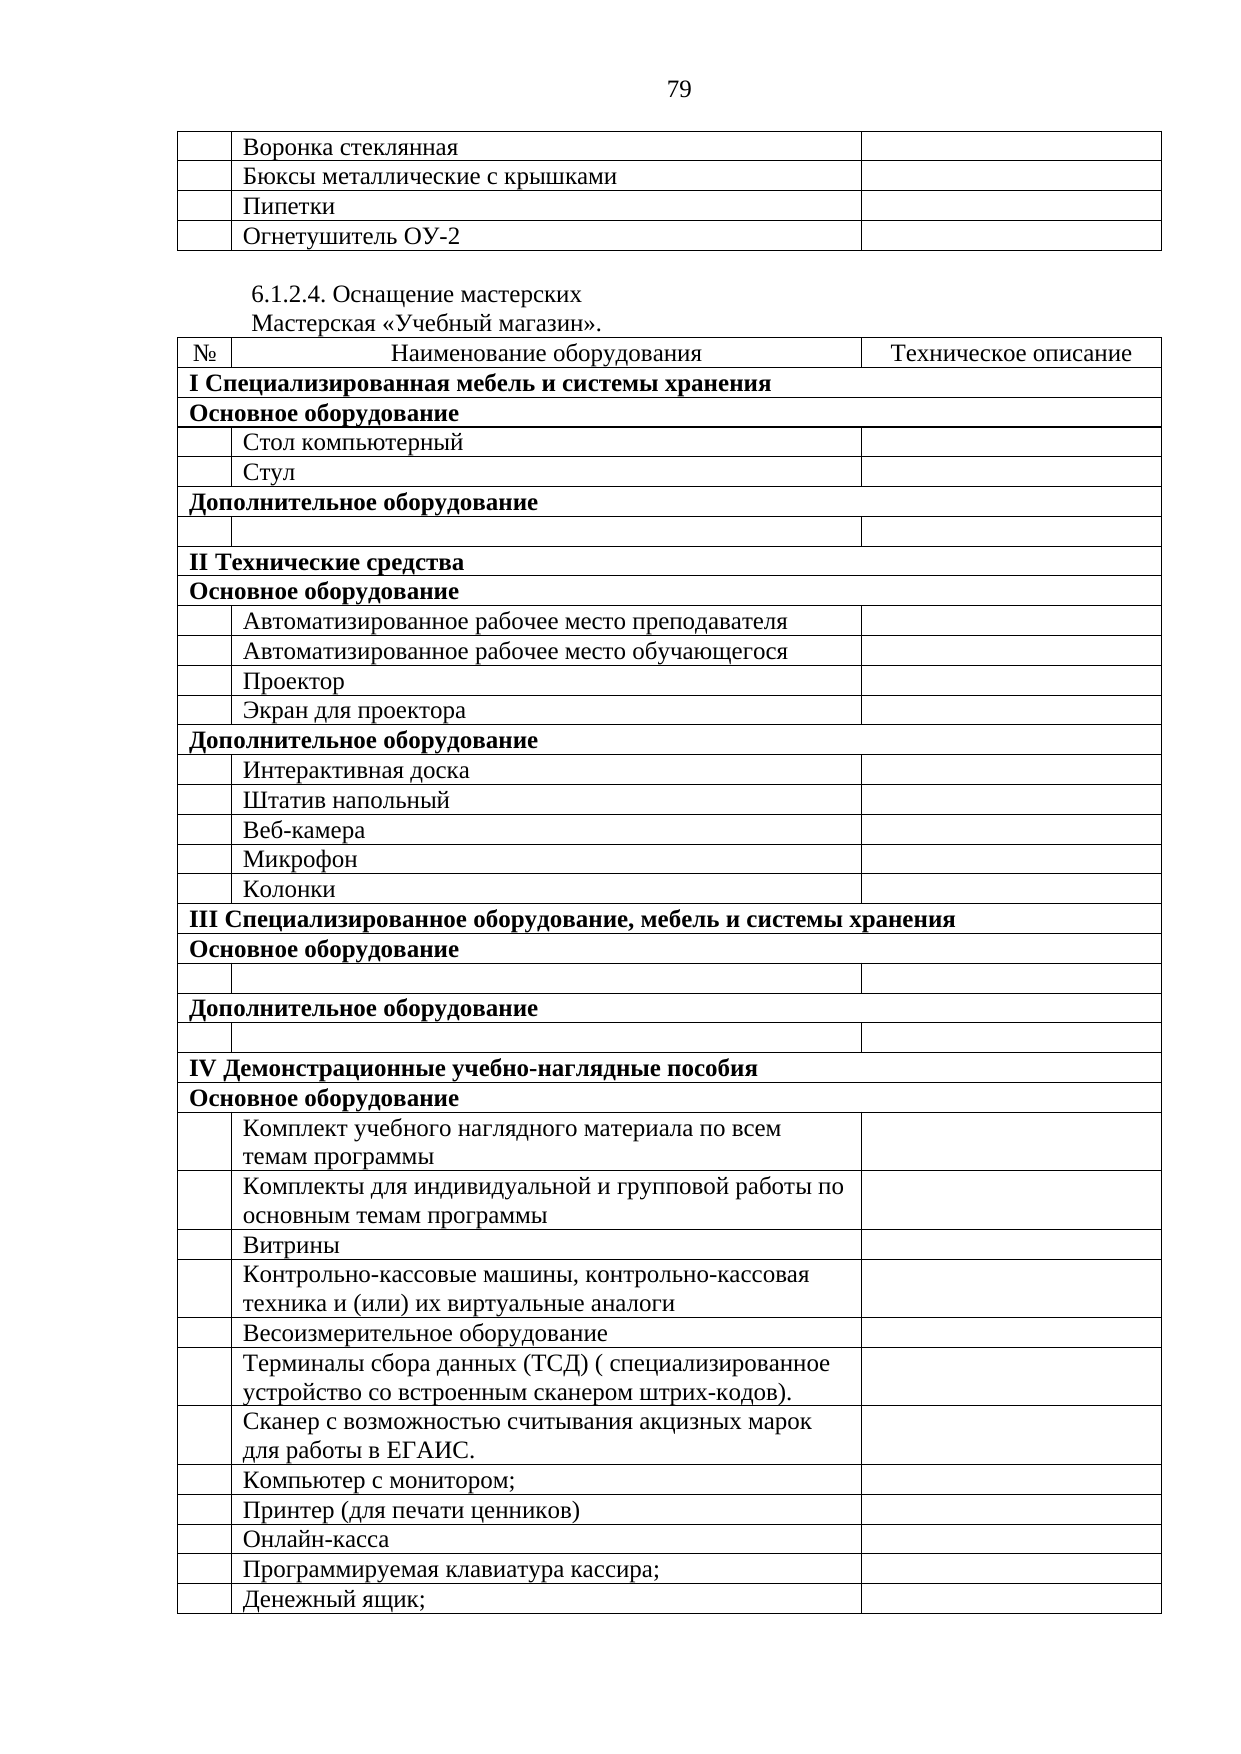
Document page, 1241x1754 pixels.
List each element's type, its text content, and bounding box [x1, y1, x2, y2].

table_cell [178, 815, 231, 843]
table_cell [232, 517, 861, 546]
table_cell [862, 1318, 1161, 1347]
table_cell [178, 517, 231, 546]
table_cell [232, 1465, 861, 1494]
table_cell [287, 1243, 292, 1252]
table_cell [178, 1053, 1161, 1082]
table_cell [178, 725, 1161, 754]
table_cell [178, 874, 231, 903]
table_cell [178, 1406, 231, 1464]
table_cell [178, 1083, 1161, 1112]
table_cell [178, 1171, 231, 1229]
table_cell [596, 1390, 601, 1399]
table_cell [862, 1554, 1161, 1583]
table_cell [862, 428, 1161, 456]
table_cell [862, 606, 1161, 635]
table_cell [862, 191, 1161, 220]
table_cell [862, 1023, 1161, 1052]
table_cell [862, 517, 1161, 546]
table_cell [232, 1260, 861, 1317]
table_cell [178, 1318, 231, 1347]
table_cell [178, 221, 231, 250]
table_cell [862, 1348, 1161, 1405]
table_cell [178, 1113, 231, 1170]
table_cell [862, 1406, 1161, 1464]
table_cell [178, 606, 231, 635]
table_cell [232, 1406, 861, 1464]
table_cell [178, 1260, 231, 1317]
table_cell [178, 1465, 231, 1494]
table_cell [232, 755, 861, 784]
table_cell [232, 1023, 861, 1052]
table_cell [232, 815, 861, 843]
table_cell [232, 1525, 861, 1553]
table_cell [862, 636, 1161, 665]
text Мастерская «Учебный магазин». [177, 308, 1181, 337]
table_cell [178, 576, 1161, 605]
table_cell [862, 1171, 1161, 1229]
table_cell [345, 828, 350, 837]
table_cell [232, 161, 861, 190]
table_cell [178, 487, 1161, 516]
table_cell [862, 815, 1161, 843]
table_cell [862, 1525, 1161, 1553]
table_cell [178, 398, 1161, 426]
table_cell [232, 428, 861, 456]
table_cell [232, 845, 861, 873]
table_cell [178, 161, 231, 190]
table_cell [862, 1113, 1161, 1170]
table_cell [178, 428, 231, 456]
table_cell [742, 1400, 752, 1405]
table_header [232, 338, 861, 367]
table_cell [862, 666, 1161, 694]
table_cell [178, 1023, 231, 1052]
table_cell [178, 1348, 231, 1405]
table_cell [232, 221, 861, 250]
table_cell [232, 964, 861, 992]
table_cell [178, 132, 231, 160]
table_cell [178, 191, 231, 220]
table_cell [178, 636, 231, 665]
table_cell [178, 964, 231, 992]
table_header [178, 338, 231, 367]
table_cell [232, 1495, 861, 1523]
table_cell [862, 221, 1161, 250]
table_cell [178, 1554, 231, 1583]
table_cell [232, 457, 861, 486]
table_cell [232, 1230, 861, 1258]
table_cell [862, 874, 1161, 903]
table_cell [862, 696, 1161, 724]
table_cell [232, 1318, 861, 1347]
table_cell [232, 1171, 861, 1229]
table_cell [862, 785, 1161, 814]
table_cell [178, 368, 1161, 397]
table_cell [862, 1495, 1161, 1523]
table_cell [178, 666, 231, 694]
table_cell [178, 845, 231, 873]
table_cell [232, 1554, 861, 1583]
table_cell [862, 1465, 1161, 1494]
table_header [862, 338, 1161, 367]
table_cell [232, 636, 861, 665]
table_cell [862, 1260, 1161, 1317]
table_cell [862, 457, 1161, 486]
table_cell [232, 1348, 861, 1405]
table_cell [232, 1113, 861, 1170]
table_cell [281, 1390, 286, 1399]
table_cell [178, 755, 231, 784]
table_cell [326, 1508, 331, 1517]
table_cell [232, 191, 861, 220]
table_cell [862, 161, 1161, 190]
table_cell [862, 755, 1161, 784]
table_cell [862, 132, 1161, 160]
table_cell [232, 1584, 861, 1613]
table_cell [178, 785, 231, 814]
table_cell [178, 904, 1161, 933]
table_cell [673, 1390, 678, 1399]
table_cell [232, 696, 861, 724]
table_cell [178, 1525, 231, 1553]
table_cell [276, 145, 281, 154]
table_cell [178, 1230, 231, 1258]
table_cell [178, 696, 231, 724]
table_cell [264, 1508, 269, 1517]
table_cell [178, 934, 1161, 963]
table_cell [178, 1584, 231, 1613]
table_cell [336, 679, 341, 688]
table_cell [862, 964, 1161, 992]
text 6.1.2.4. Оснащение мастерских [177, 279, 1181, 308]
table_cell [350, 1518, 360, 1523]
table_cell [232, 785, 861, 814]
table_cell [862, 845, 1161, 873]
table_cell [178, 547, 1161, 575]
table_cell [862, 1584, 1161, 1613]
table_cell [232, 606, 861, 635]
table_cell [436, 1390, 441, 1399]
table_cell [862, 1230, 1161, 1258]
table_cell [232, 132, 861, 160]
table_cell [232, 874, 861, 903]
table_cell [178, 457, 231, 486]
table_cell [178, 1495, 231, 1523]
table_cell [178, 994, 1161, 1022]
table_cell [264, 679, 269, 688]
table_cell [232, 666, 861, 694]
